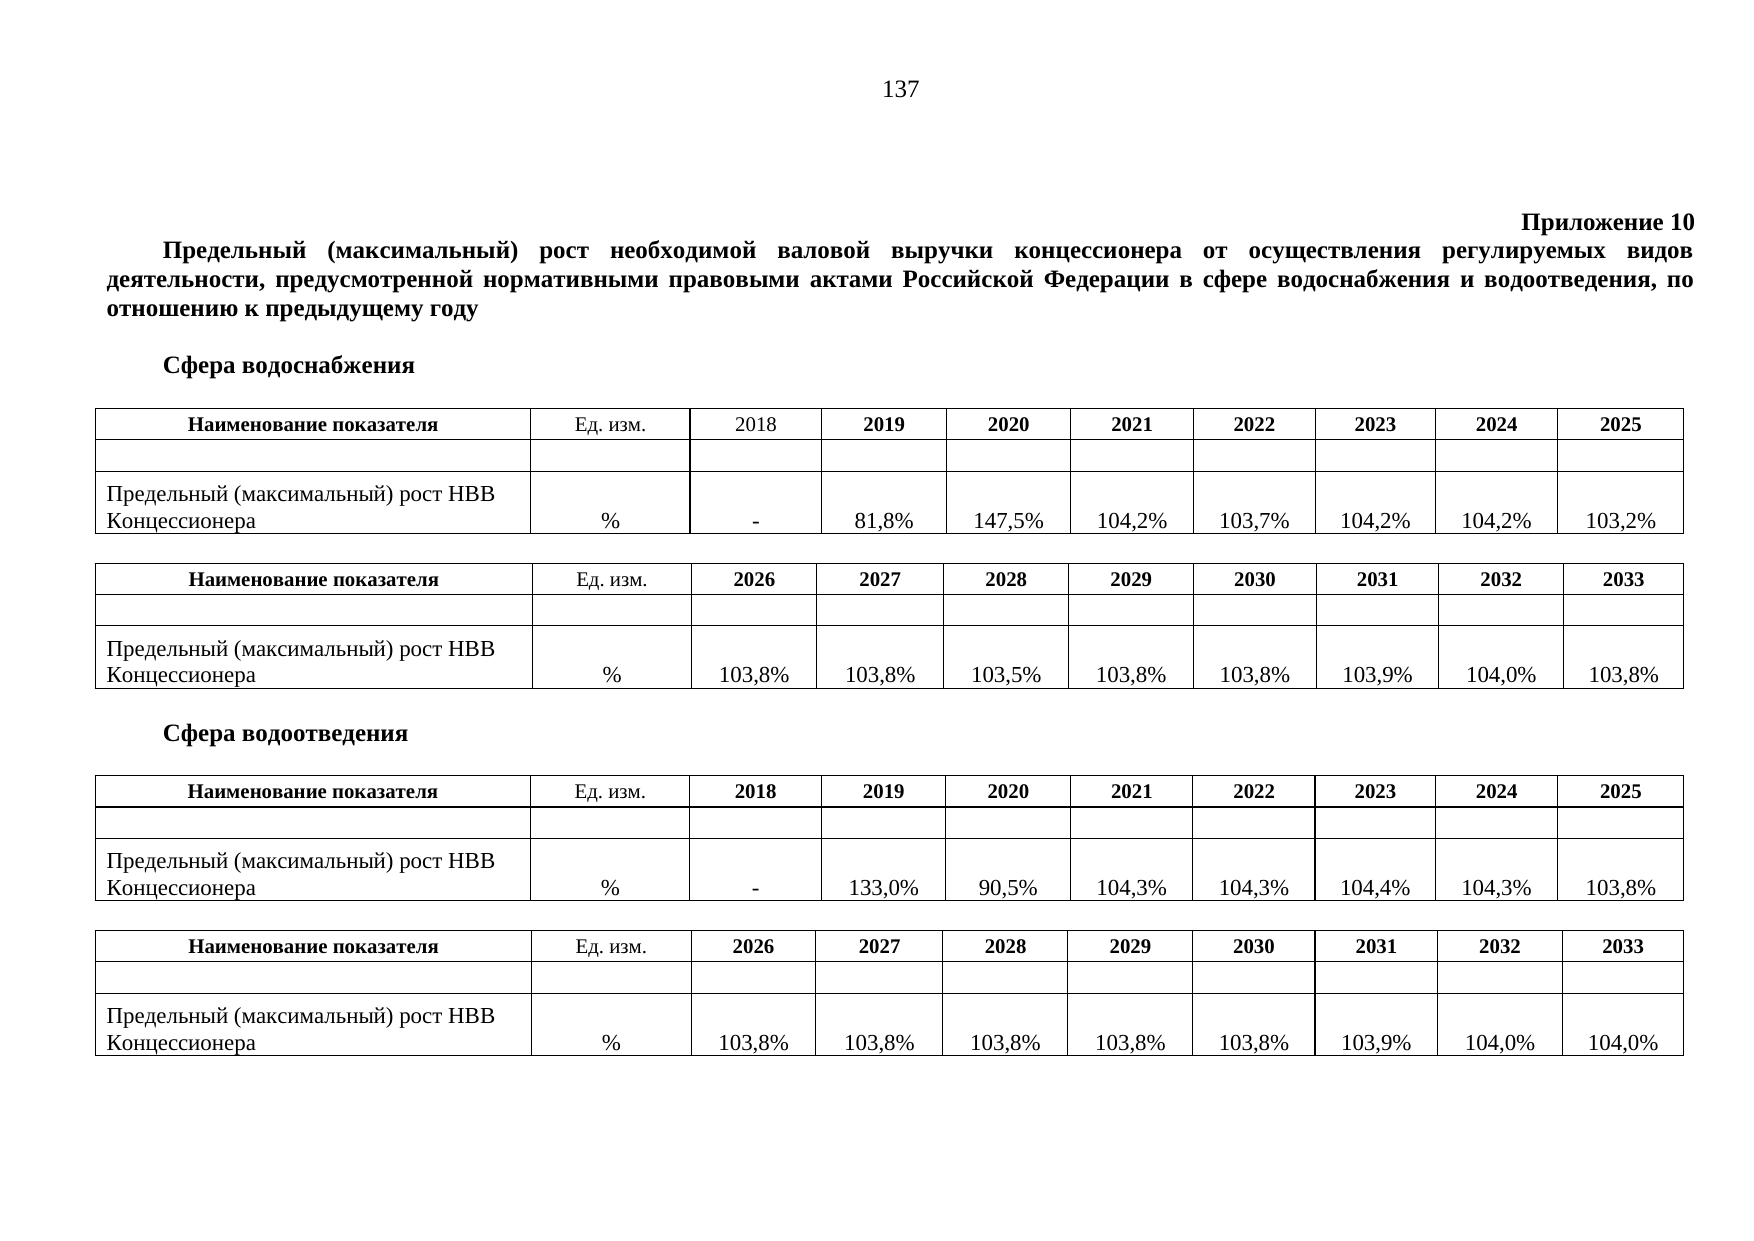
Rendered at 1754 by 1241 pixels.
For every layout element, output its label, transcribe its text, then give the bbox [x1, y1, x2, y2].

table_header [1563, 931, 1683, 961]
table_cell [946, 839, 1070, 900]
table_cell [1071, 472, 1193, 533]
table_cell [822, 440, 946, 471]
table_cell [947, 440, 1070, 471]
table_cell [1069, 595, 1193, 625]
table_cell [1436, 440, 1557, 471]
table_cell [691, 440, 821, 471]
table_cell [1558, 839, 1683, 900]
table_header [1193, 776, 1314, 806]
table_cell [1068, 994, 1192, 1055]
text Приложение 10 [106, 207, 1695, 236]
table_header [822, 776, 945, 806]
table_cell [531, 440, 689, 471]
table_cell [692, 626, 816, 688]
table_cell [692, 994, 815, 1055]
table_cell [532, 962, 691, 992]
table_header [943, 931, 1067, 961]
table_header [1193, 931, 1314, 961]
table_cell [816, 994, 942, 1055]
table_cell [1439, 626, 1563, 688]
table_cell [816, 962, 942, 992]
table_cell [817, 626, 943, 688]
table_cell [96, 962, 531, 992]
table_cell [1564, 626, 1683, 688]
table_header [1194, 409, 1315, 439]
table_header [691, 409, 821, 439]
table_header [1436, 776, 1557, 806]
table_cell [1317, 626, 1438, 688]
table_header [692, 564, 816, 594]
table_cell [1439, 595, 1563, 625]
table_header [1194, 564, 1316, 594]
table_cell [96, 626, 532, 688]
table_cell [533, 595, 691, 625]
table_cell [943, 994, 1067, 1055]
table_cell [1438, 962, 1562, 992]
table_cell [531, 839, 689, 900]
text Сфера водоснабжения [106, 351, 1695, 379]
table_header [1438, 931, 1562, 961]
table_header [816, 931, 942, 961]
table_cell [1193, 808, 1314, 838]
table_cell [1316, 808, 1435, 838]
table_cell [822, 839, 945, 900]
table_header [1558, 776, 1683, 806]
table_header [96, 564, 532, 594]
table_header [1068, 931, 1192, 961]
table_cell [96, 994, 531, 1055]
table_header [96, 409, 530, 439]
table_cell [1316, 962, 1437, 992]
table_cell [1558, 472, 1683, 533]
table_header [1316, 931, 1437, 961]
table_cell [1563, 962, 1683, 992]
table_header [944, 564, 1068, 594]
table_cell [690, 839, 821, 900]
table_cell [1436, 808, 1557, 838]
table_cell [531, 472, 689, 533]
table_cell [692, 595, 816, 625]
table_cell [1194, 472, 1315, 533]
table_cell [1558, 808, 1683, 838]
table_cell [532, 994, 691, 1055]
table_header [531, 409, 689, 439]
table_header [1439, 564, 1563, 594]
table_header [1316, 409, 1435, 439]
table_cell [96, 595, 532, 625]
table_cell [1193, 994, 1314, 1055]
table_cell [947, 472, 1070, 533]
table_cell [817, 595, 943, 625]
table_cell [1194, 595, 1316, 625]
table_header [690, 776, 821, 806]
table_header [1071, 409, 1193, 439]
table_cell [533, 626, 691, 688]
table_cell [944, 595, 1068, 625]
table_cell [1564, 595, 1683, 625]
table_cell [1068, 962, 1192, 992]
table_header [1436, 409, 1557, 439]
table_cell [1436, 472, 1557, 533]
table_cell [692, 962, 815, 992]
text Сфера водоотведения [106, 718, 1695, 746]
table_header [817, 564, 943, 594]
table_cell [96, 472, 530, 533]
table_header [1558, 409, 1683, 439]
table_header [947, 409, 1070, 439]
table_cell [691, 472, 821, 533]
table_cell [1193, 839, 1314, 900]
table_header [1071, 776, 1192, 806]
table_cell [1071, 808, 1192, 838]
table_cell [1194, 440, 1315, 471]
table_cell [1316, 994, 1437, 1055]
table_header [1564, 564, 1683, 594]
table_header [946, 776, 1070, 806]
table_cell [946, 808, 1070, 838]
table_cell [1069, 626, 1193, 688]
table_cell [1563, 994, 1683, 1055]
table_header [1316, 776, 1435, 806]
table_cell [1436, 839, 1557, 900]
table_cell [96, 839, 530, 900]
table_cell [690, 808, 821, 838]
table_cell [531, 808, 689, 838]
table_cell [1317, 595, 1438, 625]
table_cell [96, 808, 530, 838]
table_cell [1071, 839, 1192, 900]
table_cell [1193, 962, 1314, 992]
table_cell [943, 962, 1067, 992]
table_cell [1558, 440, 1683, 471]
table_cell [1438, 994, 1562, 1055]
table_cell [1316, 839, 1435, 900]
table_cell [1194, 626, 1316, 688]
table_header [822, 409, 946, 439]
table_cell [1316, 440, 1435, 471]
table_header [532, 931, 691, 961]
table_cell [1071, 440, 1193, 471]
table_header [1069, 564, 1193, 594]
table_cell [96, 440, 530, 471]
text Предельный (максимальный) рост необходимой валовой выручки концессионера от осуществления регулируемых видов деятельности, предусмотренной нормативными правовыми актами Российской Федерации в сфере водоснабжения и водоотведения, по отношению к предыдущему году [106, 236, 1695, 322]
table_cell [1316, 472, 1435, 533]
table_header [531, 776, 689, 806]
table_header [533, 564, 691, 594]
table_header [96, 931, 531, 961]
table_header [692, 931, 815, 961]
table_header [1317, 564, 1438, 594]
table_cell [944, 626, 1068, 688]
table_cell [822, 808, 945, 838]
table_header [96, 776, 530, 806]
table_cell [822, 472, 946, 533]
